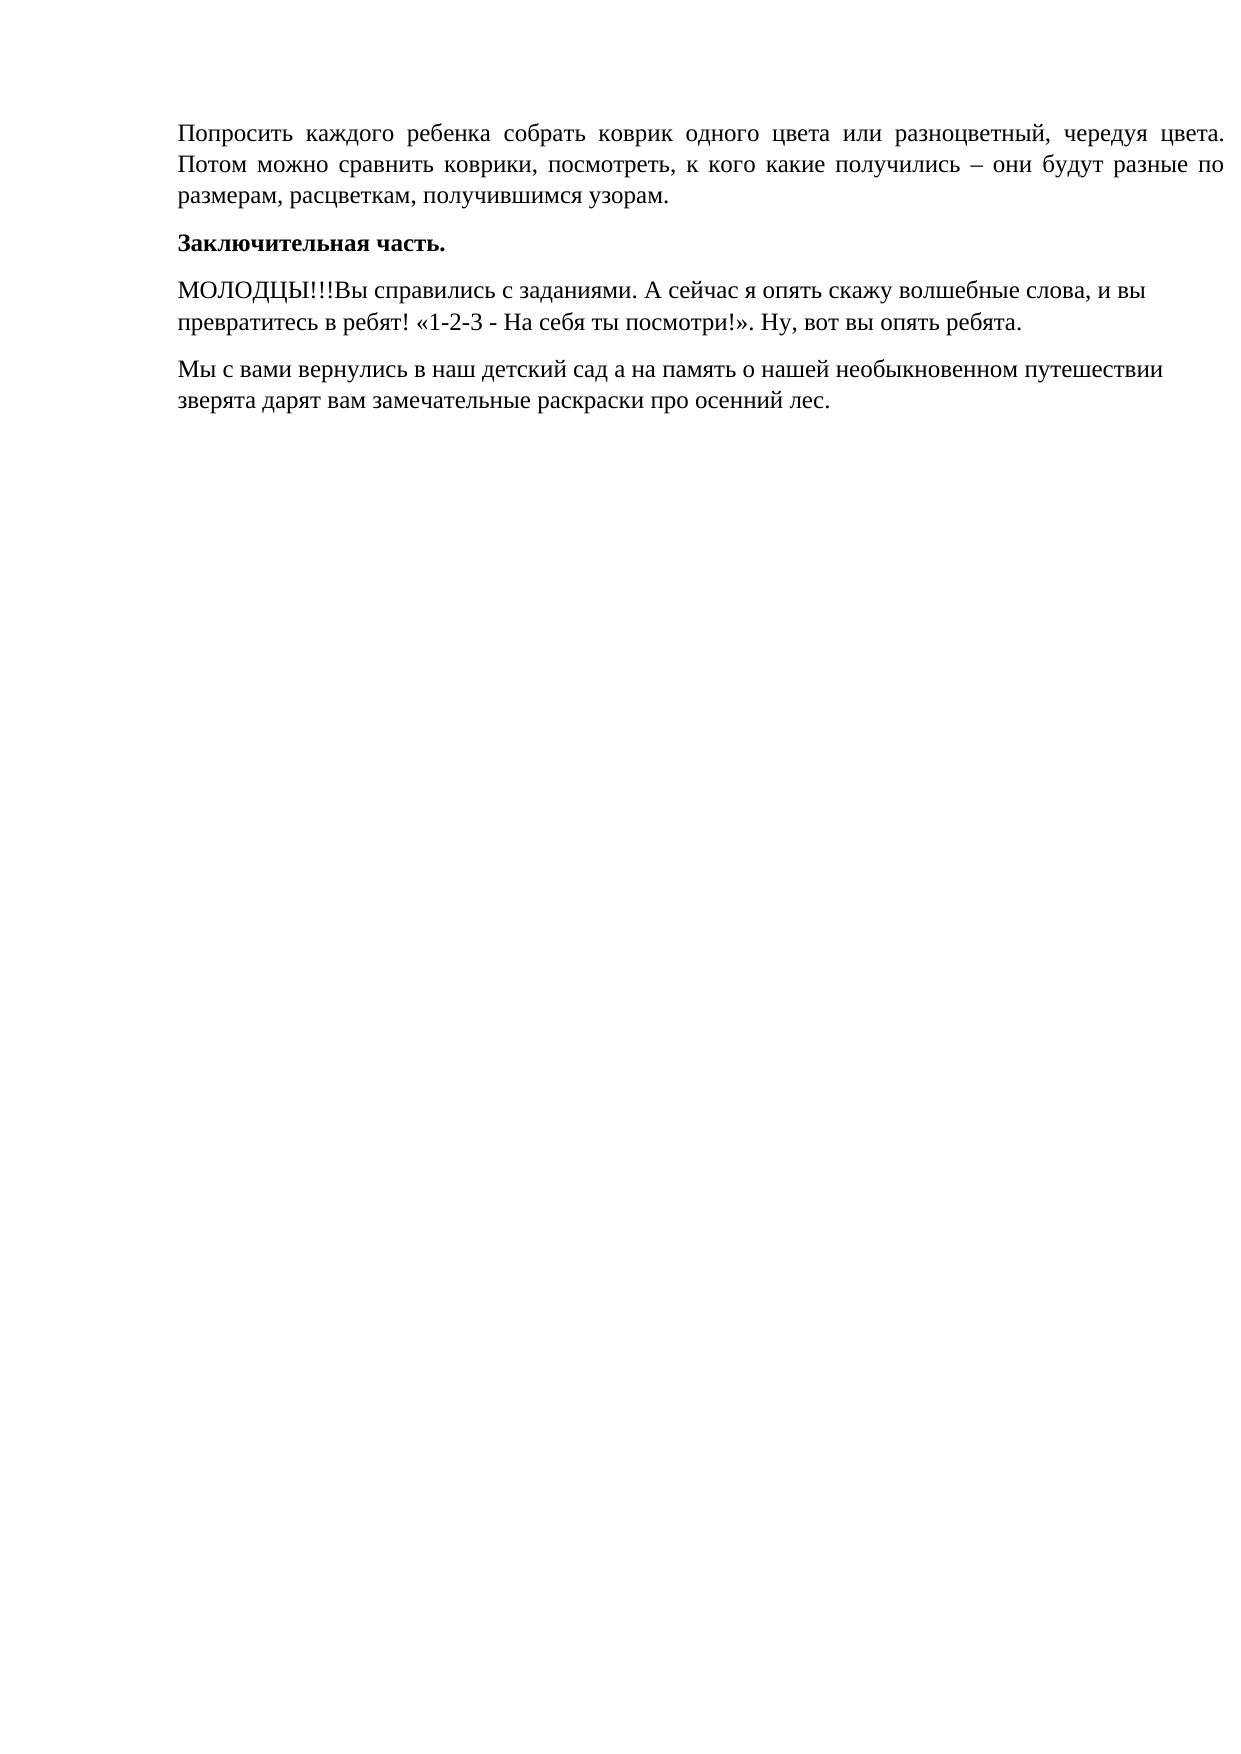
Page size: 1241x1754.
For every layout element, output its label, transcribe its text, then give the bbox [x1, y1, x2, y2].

text Заключительная часть. [177, 228, 1226, 257]
text Попросить каждого ребенка собрать коврик одного цвета или разноцветный, чередуя цвета. Потом можно сравнить коврики, посмотреть, к кого какие получились – они будут разные по размерам, расцветкам, получившимся узорам. [177, 118, 1226, 209]
text МОЛОДЦЫ!!!Вы справились с заданиями. А сейчас я опять скажу волшебные слова, и вы превратитесь в ребят! «1-2-3 - На себя ты посмотри!». Ну, вот вы опять ребята. [177, 276, 1226, 335]
text Мы с вами вернулись в наш детский сад а на память о нашей необыкновенном путешествии зверята дарят вам замечательные раскраски про осенний лес. [177, 354, 1226, 414]
